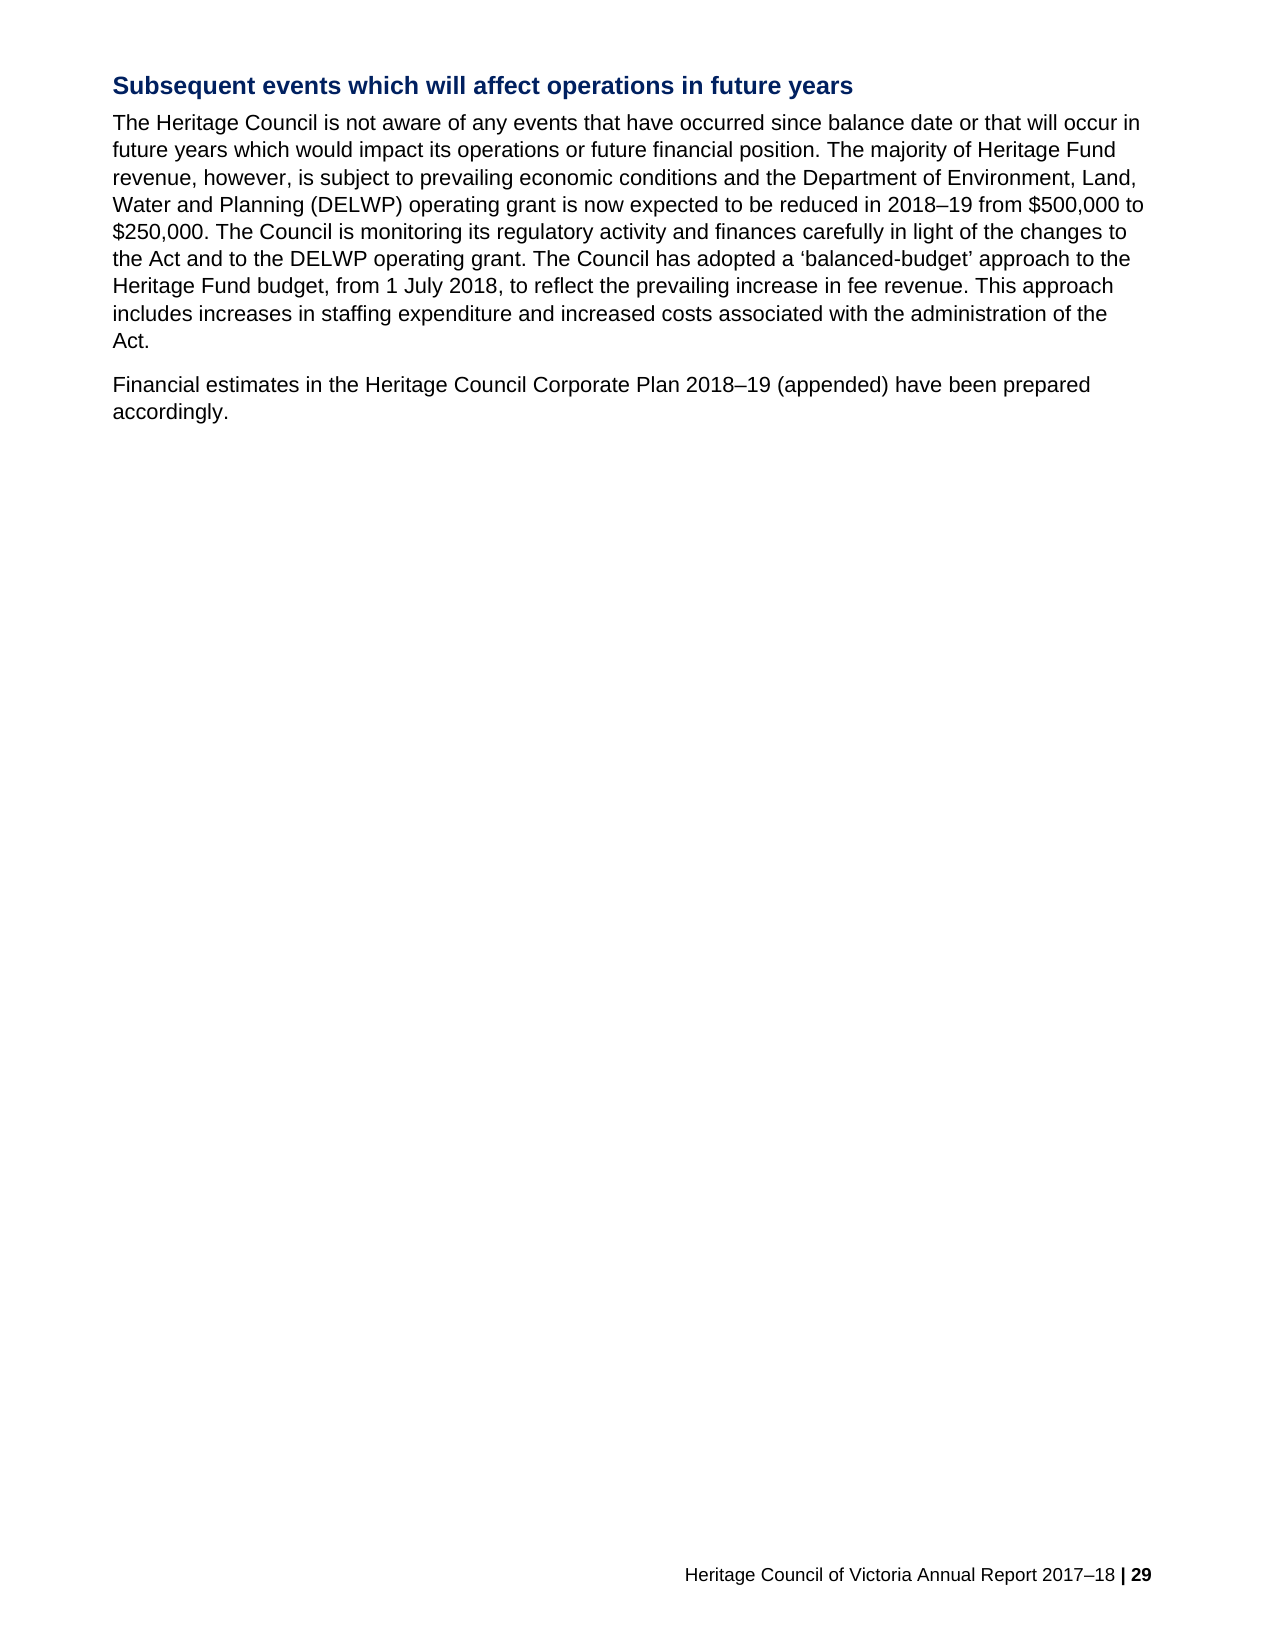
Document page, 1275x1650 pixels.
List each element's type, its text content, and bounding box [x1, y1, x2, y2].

text The Heritage Council is not aware of any events that have occurred since balance date or that will occur in future years which would impact its operations or future financial position. The majority of Heritage Fund revenue, however, is subject to prevailing economic conditions and the Department of Environment, Land, Water and Planning (DELWP) operating grant is now expected to be reduced in 2018–19 from $500,000 to $250,000. The Council is monitoring its regulatory activity and finances carefully in light of the changes to the Act and to the DELWP operating grant. The Council has adopted a ‘balanced-budget’ approach to the Heritage Fund budget, from 1 July 2018, to reflect the prevailing increase in fee revenue. This approach includes increases in staffing expenditure and increased costs associated with the administration of the Act. [112, 110, 1152, 353]
text Financial estimates in the Heritage Council Corporate Plan 2018–19 (appended) have been prepared accordingly. [112, 371, 1152, 424]
subtitle Subsequent events which will affect operations in future years [112, 71, 1152, 99]
